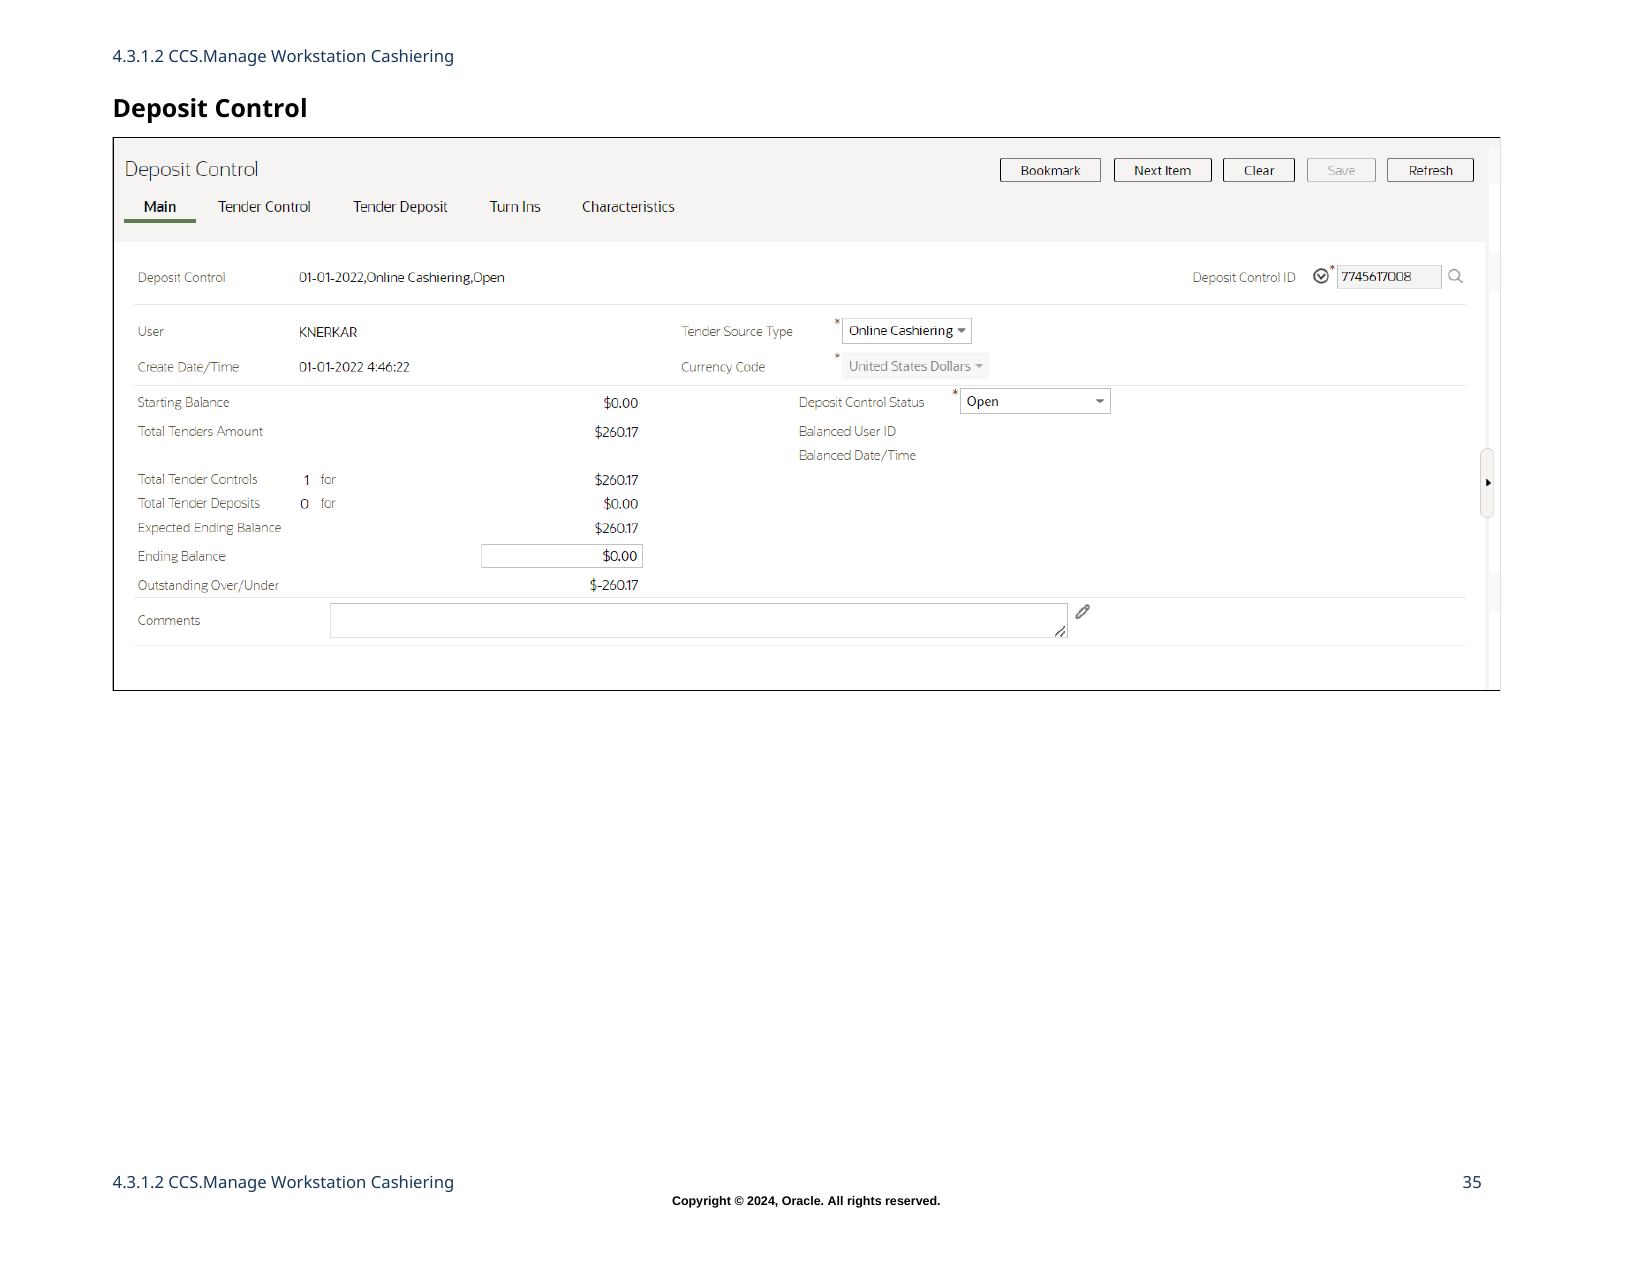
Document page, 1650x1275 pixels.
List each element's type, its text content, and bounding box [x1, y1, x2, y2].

subtitle Deposit Control [112, 90, 1500, 124]
picture [112, 137, 1500, 691]
